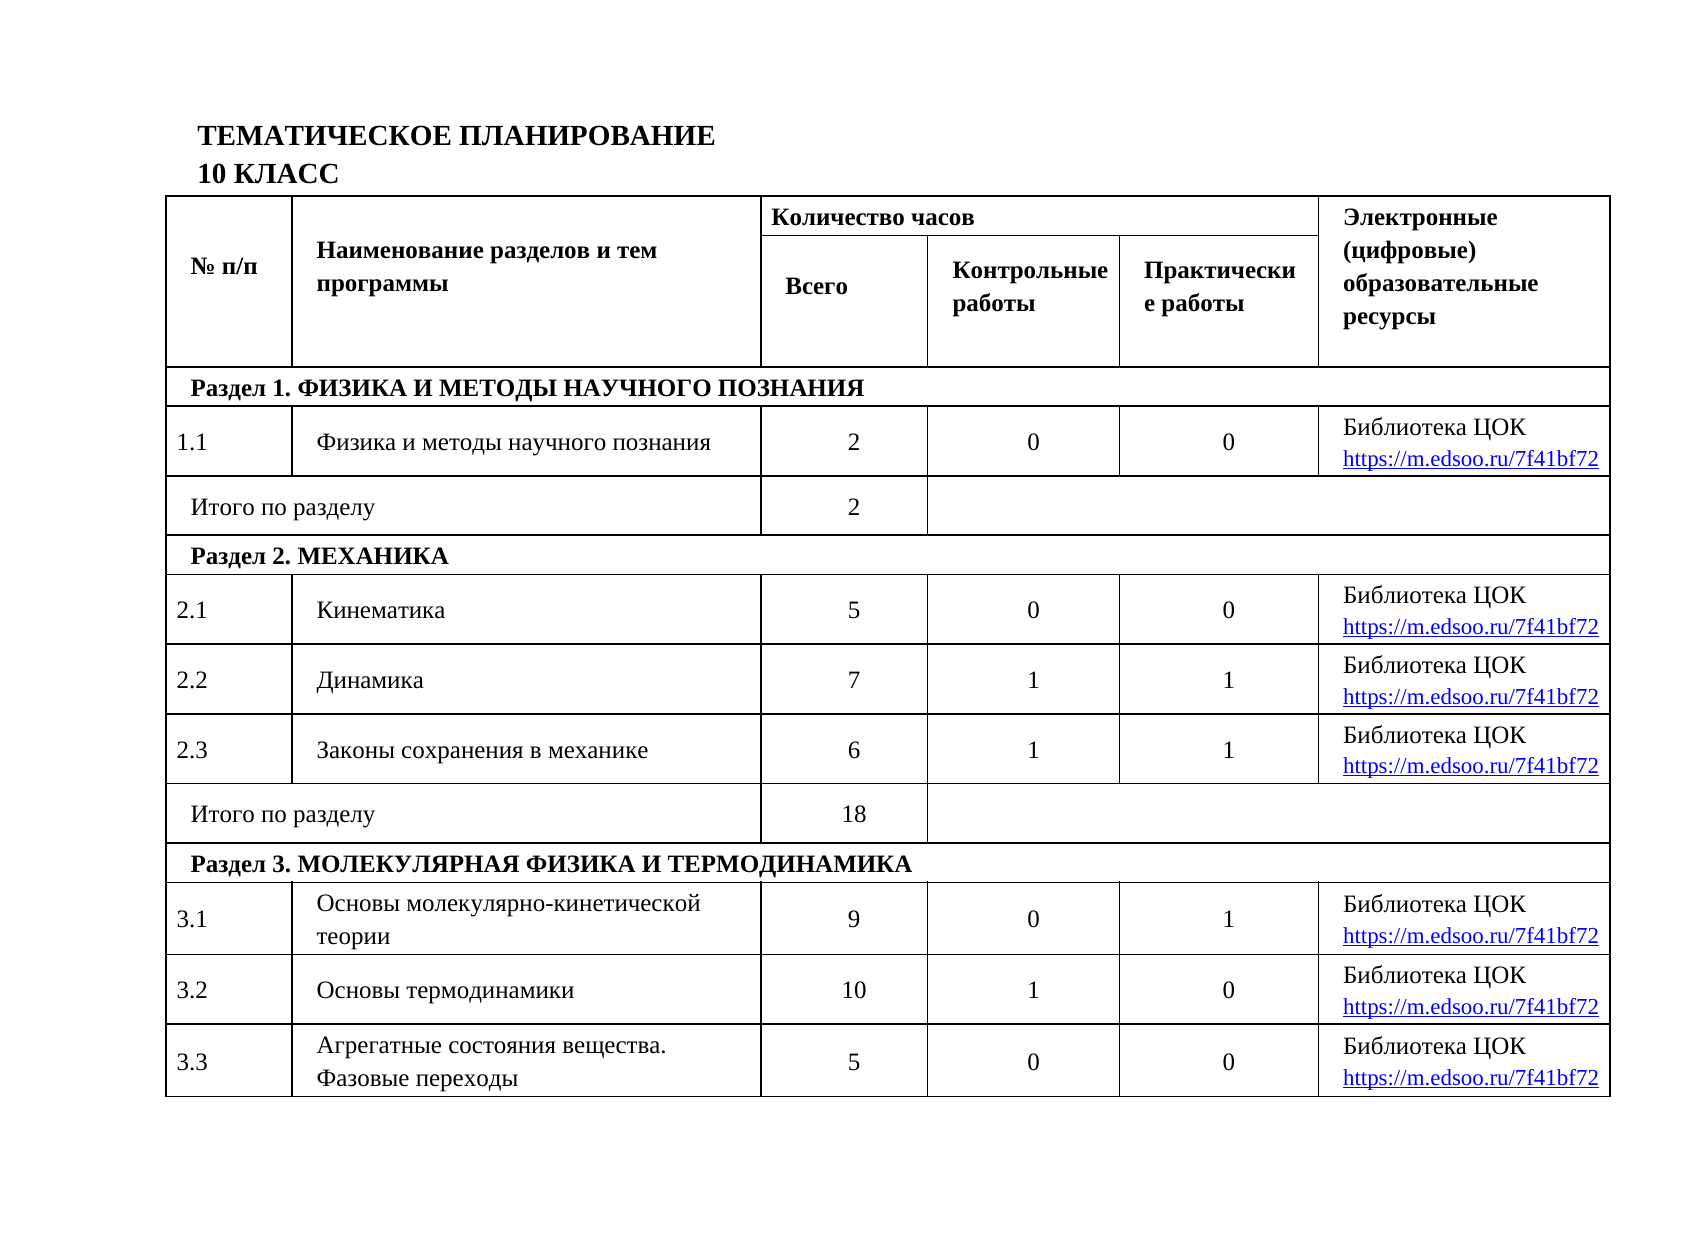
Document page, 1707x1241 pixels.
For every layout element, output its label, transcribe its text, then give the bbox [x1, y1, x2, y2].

table_cell 1 [1120, 883, 1318, 954]
text ТЕМАТИЧЕСКОЕ ПЛАНИРОВАНИЕ [190, 118, 1618, 152]
table_cell 5 [762, 575, 927, 643]
table_header № п/п [167, 197, 291, 366]
table_cell 6 [762, 715, 927, 782]
table_cell 1.1 [167, 407, 291, 475]
table_cell Агрегатные состояния вещества. Фазовые переходы [293, 1025, 760, 1096]
text 10 КЛАСС [190, 157, 1618, 190]
table_cell Практические работы [1120, 236, 1318, 366]
table_cell Библиотека ЦОК https://m.edsoo.ru/7f41bf72 [1319, 883, 1609, 954]
table_cell 1 [928, 715, 1119, 782]
table_cell Всего [762, 236, 927, 366]
table_cell 0 [1120, 407, 1318, 475]
table_cell Библиотека ЦОК https://m.edsoo.ru/7f41bf72 [1319, 715, 1609, 782]
table_cell Законы сохранения в механике [293, 715, 760, 782]
table_cell 2 [762, 407, 927, 475]
table_cell Физика и методы научного познания [293, 407, 760, 475]
table_header Электронные (цифровые) образовательные ресурсы [1319, 197, 1609, 366]
table_cell Библиотека ЦОК https://m.edsoo.ru/7f41bf72 [1319, 645, 1609, 713]
table_cell Раздел 2. МЕХАНИКА [167, 536, 1609, 574]
table_cell Раздел 3. МОЛЕКУЛЯРНАЯ ФИЗИКА И ТЕРМОДИНАМИКА [167, 844, 1609, 881]
table_cell 9 [762, 883, 927, 954]
table_cell 0 [1120, 955, 1318, 1023]
table_cell 1 [928, 645, 1119, 713]
table_cell 2.1 [167, 575, 291, 643]
table_cell 0 [928, 575, 1119, 643]
table_cell 7 [762, 645, 927, 713]
table_cell Раздел 1. ФИЗИКА И МЕТОДЫ НАУЧНОГО ПОЗНАНИЯ [167, 368, 1609, 405]
table_cell Кинематика [293, 575, 760, 643]
table_cell 0 [928, 407, 1119, 475]
table_cell 1 [1120, 715, 1318, 782]
table_cell 3.3 [167, 1025, 291, 1096]
table_cell 0 [1120, 1025, 1318, 1096]
table_cell Контрольные работы [928, 236, 1119, 366]
table_cell Основы молекулярно-кинетической теории [293, 883, 760, 954]
table_cell 0 [928, 883, 1119, 954]
table_cell Итого по разделу [167, 477, 760, 534]
table_cell 3.1 [167, 883, 291, 954]
table_cell 18 [762, 784, 927, 842]
table_cell Итого по разделу [167, 784, 760, 842]
table_cell [928, 784, 1609, 842]
table_cell 2 [762, 477, 927, 534]
table_cell Библиотека ЦОК https://m.edsoo.ru/7f41bf72 [1319, 575, 1609, 643]
table_cell [928, 477, 1609, 534]
table_cell 3.2 [167, 955, 291, 1023]
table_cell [1319, 955, 1609, 1023]
table_cell Основы термодинамики [293, 955, 760, 1023]
table_header Наименование разделов и тем программы [293, 197, 760, 366]
table_cell 1 [1120, 645, 1318, 713]
table_cell 2.3 [167, 715, 291, 782]
table_cell 0 [1120, 575, 1318, 643]
table_header Количество часов [762, 197, 1318, 234]
table_cell 1 [928, 955, 1119, 1023]
table_cell 2.2 [167, 645, 291, 713]
table_cell 5 [762, 1025, 927, 1096]
table_cell 0 [928, 1025, 1119, 1096]
table_cell 10 [762, 955, 927, 1023]
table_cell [1319, 1025, 1609, 1096]
table_cell Динамика [293, 645, 760, 713]
table_cell Библиотека ЦОК https://m.edsoo.ru/7f41bf72 [1319, 407, 1609, 475]
